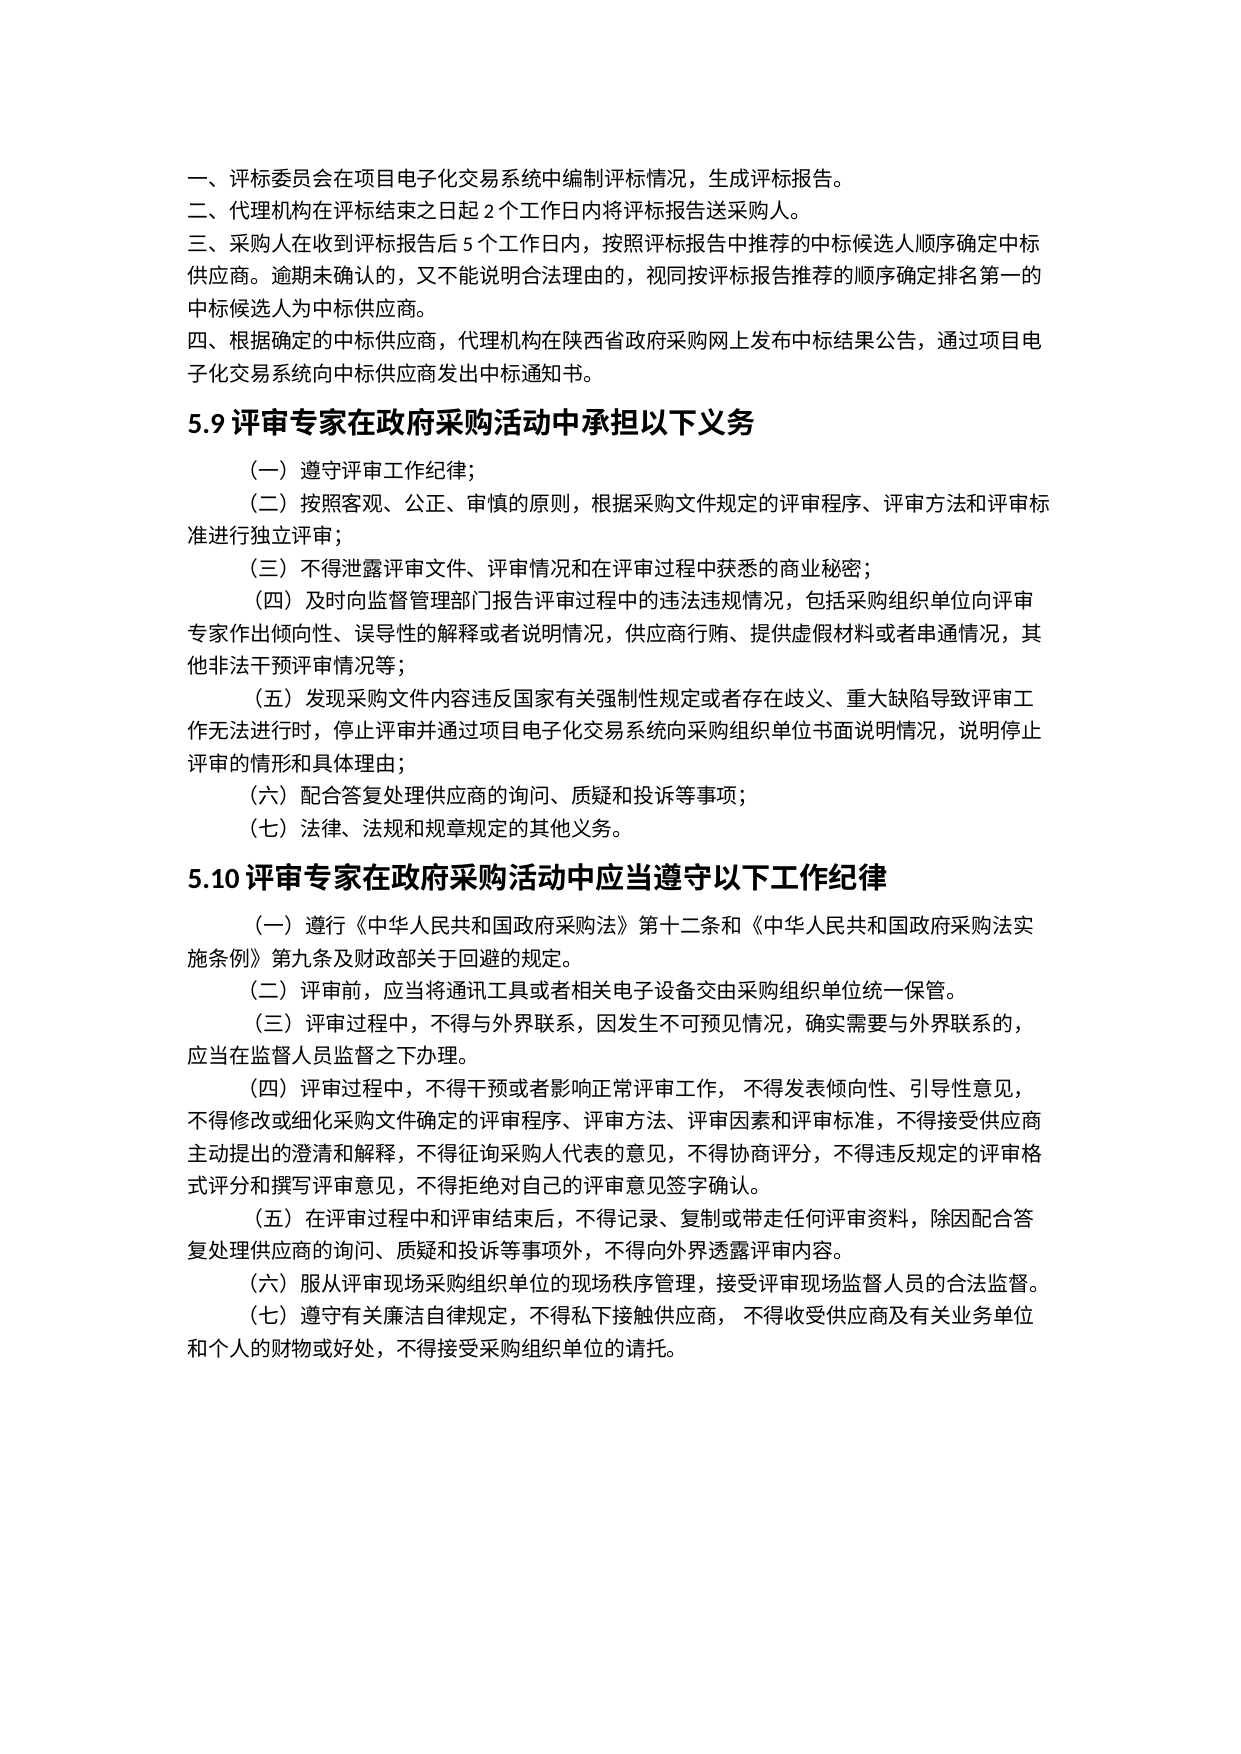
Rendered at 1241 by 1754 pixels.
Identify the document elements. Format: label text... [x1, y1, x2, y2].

text （一）遵行《中华人民共和国政府采购法》第十二条和《中华人民共和国政府采购法实施条例》第九条及财政部关于回避的规定。 [187, 909, 1053, 974]
text （二）评审前，应当将通讯工具或者相关电子设备交由采购组织单位统一保管。 [187, 974, 1053, 1007]
text 三、采购人在收到评标报告后5个工作日内，按照评标报告中推荐的中标候选人顺序确定中标供应商。逾期未确认的，又不能说明合法理由的，视同按评标报告推荐的顺序确定排名第一的中标候选人为中标供应商。 [187, 227, 1053, 324]
text （三）评审过程中，不得与外界联系，因发生不可预见情况，确实需要与外界联系的，应当在监督人员监督之下办理。 [187, 1007, 1053, 1072]
text （二）按照客观、公正、审慎的原则，根据采购文件规定的评审程序、评审方法和评审标准进行独立评审； [187, 487, 1053, 552]
text （七）法律、法规和规章规定的其他义务。 [187, 812, 1053, 844]
text 5.9评审专家在政府采购活动中承担以下义务 [187, 389, 1053, 454]
text （四）及时向监督管理部门报告评审过程中的违法违规情况，包括采购组织单位向评审专家作出倾向性、误导性的解释或者说明情况，供应商行贿、提供虚假材料或者串通情况，其他非法干预评审情况等； [187, 584, 1053, 682]
text （三）不得泄露评审文件、评审情况和在评审过程中获悉的商业秘密； [187, 552, 1053, 584]
text 5.10评审专家在政府采购活动中应当遵守以下工作纪律 [187, 844, 1053, 909]
text （六）配合答复处理供应商的询问、质疑和投诉等事项； [187, 779, 1053, 812]
text 四、根据确定的中标供应商，代理机构在陕西省政府采购网上发布中标结果公告，通过项目电子化交易系统向中标供应商发出中标通知书。 [187, 324, 1053, 389]
text （五）发现采购文件内容违反国家有关强制性规定或者存在歧义、重大缺陷导致评审工作无法进行时，停止评审并通过项目电子化交易系统向采购组织单位书面说明情况，说明停止评审的情形和具体理由； [187, 682, 1053, 779]
text （四）评审过程中，不得干预或者影响正常评审工作， 不得发表倾向性、引导性意见，不得修改或细化采购文件确定的评审程序、评审方法、评审因素和评审标准，不得接受供应商主动提出的澄清和解释，不得征询采购人代表的意见，不得协商评分，不得违反规定的评审格式评分和撰写评审意见，不得拒绝对自己的评审意见签字确认。 [187, 1072, 1053, 1202]
text 二、代理机构在评标结束之日起2个工作日内将评标报告送采购人。 [187, 194, 1053, 227]
text （一）遵守评审工作纪律； [187, 454, 1053, 487]
text （五）在评审过程中和评审结束后，不得记录、复制或带走任何评审资料，除因配合答复处理供应商的询问、质疑和投诉等事项外，不得向外界透露评审内容。 [187, 1202, 1053, 1267]
text （六）服从评审现场采购组织单位的现场秩序管理，接受评审现场监督人员的合法监督。 [187, 1267, 1053, 1299]
text 一、评标委员会在项目电子化交易系统中编制评标情况，生成评标报告。 [187, 162, 1053, 194]
text （七）遵守有关廉洁自律规定，不得私下接触供应商， 不得收受供应商及有关业务单位和个人的财物或好处，不得接受采购组织单位的请托。 [187, 1299, 1053, 1364]
